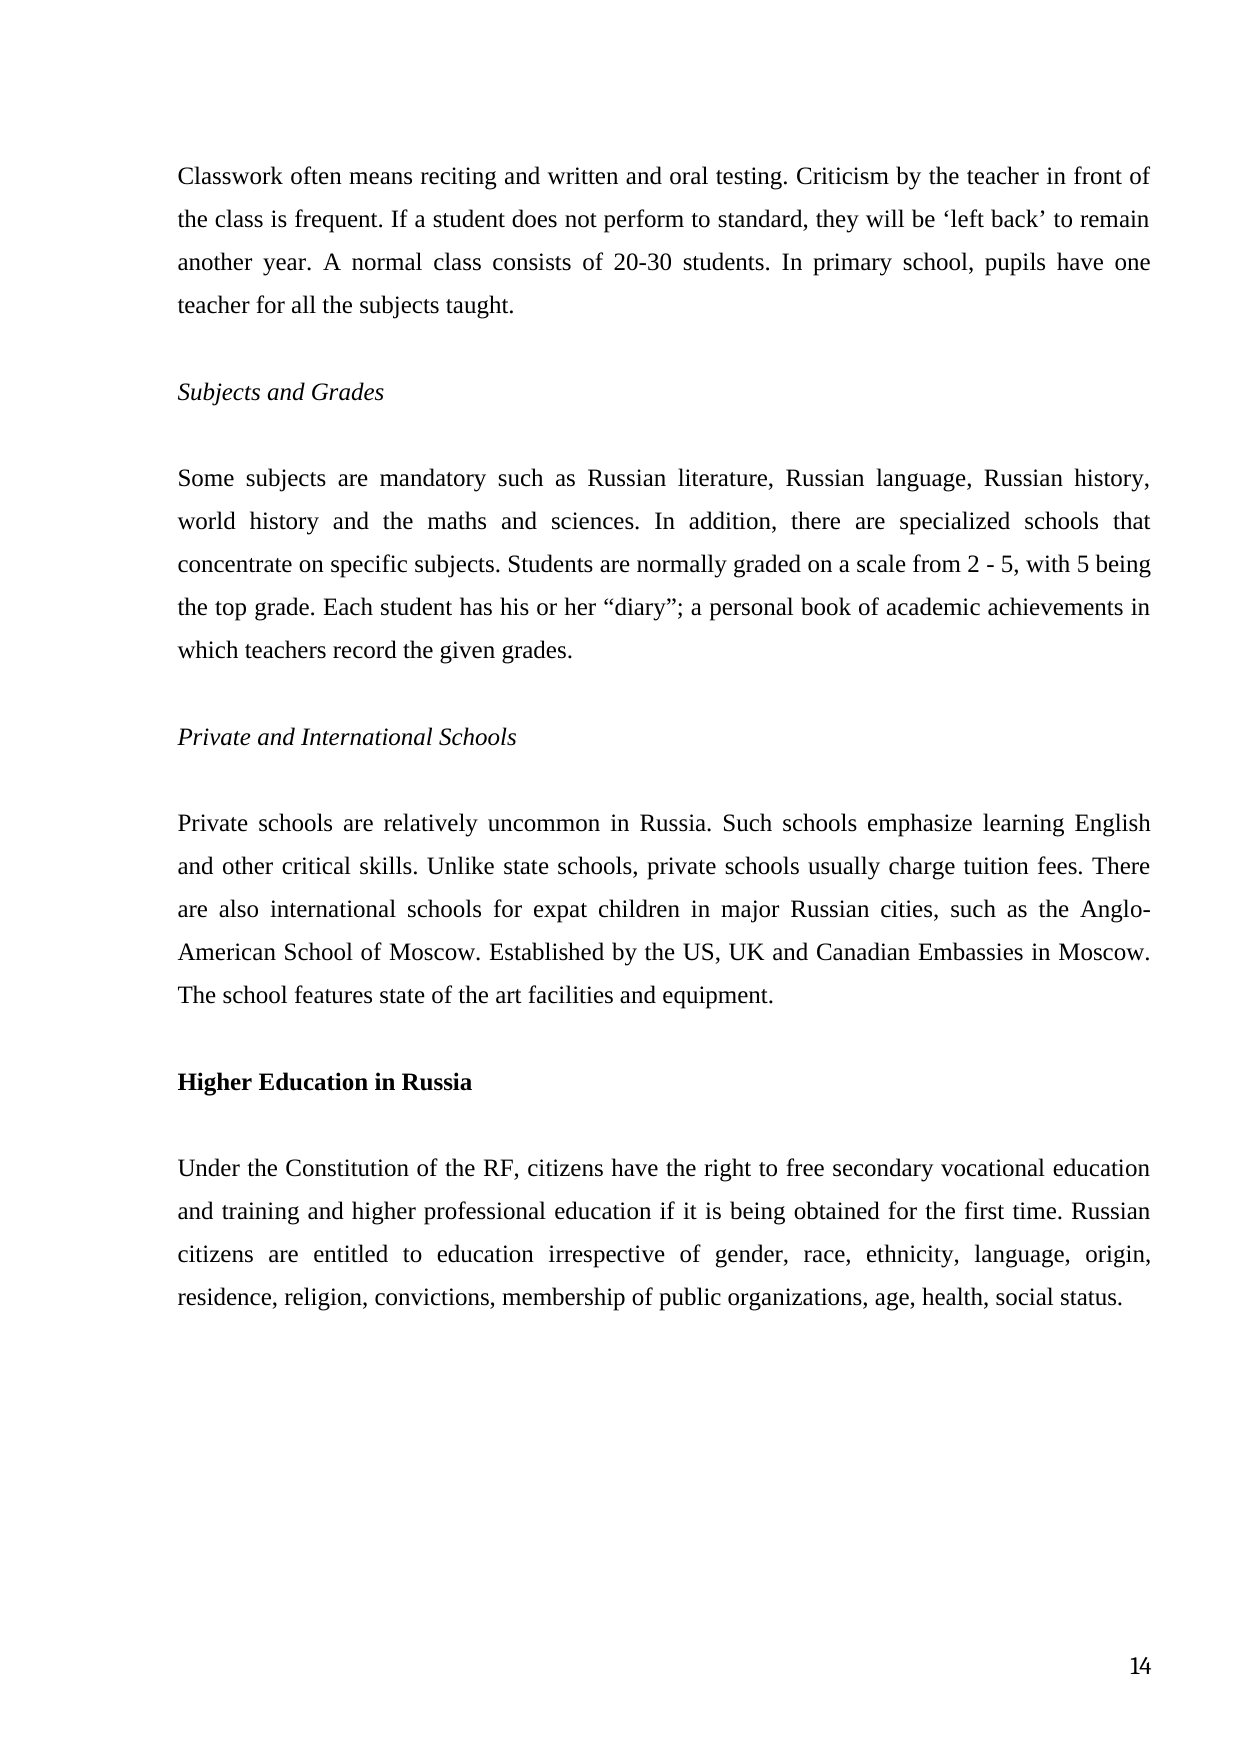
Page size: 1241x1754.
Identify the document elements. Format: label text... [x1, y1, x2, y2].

text Classwork often means reciting and written and oral testing. Criticism by the teacher in front of the class is frequent. If a student does not perform to standard, they will be ‘left back’ to remain another year. A normal class consists of 20-30 students. In primary school, pupils have one teacher for all the subjects taught. [177, 161, 1152, 319]
text Private and International Schools [177, 722, 1152, 751]
text Subjects and Grades [177, 377, 1152, 406]
text Under the Constitution of the RF, citizens have the right to free secondary vocational education and training and higher professional education if it is being obtained for the first time. Russian citizens are entitled to education irrespective of gender, race, ethnicity, language, origin, residence, religion, convictions, membership of public organizations, age, health, social status. [177, 1153, 1152, 1311]
text Some subjects are mandatory such as Russian literature, Russian language, Russian history, world history and the maths and sciences. In addition, there are specialized schools that concentrate on specific subjects. Students are normally graded on a scale from 2 - 5, with 5 being the top grade. Each student has his or her “diary”; a personal book of academic achievements in which teachers record the given grades. [177, 463, 1152, 664]
text Higher Education in Russia [177, 1067, 1152, 1096]
text Private schools are relatively uncommon in Russia. Such schools emphasize learning English and other critical skills. Unlike state schools, private schools usually charge tuition fees. There are also international schools for expat children in major Russian cities, such as the Anglo-American School of Moscow. Established by the US, UK and Canadian Embassies in Moscow. The school features state of the art facilities and equipment. [177, 808, 1152, 1009]
